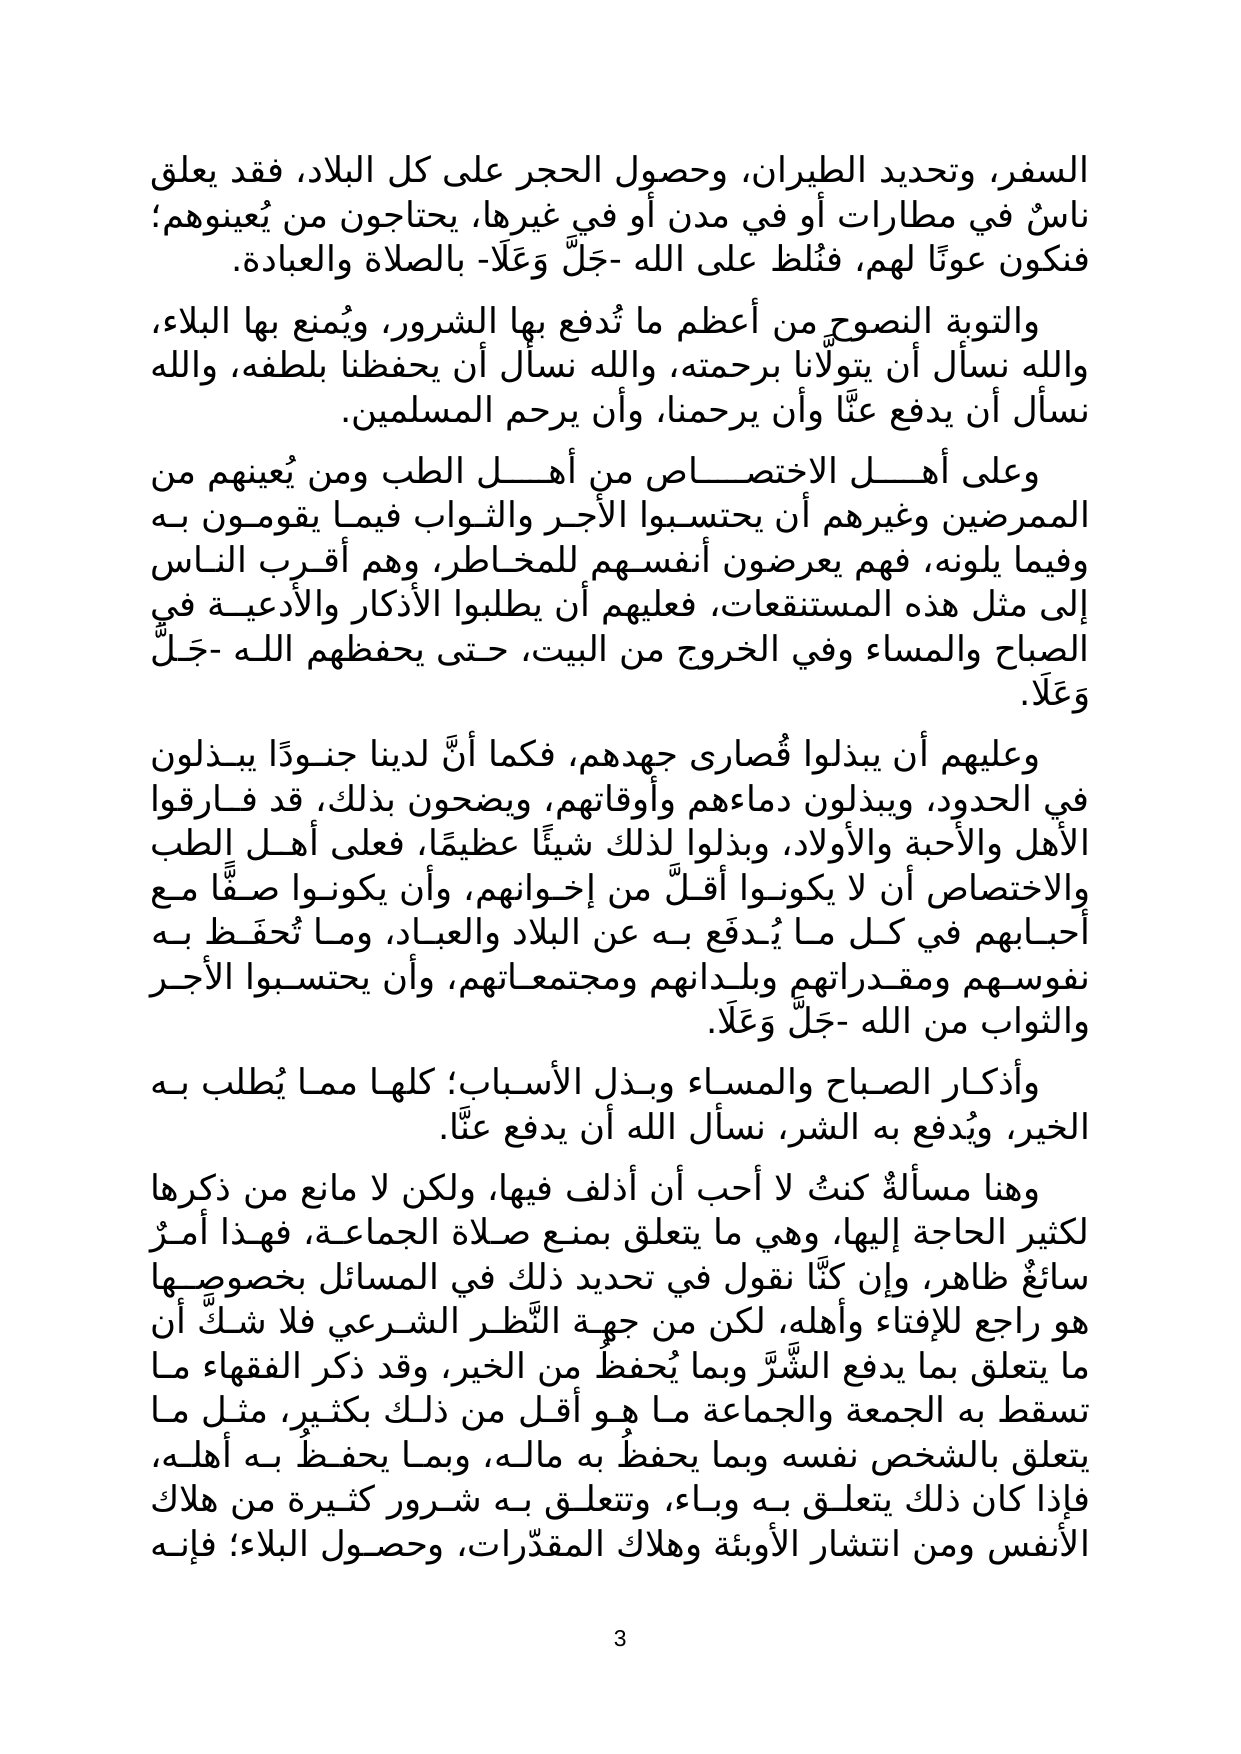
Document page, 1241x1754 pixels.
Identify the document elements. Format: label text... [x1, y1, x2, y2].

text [150, 1167, 1090, 1564]
text وأذكار الصباح والمساء وبذل الأسباب؛ كلها مما يُطلب به الخير، ويُدفع به الشر، نسأل الله أن يدفع عنَّا. [150, 1062, 1090, 1147]
text وعلى أهل الاختصاص من أهل الطب ومن يُعينهم من الممرضين وغيرهم أن يحتسبوا الأجر والثواب فيما يقومون به وفيما يلونه، فهم يعرضون أنفسهم للمخاطر، وهم أقرب الناس إلى مثل هذه المستنقعات، فعليهم أن يطلبوا الأذكار والأدعية في الصباح والمساء وفي الخروج من البيت، حتى يحفظهم الله -جَلَّ وَعَلَا. [150, 450, 1090, 714]
text وعليهم أن يبذلوا قُصارى جهدهم، فكما أنَّ لدينا جنودًا يبذلون في الحدود، ويبذلون دماءهم وأوقاتهم، ويضحون بذلك، قد فارقوا الأهل والأحبة والأولاد، وبذلوا لذلك شيئًا عظيمًا، فعلى أهل الطب والاختصاص أن لا يكونوا أقلَّ من إخوانهم، وأن يكونوا صفًّا مع أحبابهم في كل ما يُدفَع به عن البلاد والعباد، وما تُحفَظ به نفوسهم ومقدراتهم وبلدانهم ومجتمعاتهم، وأن يحتسبوا الأجر والثواب من الله -جَلَّ وَعَلَا. [150, 734, 1090, 1042]
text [150, 150, 1090, 280]
text والتوبة النصوح من أعظم ما تُدفع بها الشرور، ويُمنع بها البلاء، والله نسأل أن يتولَّانا برحمته، والله نسأل أن يحفظنا بلطفه، والله نسأل أن يدفع عنَّا وأن يرحمنا، وأن يرحم المسلمين. [150, 300, 1090, 430]
